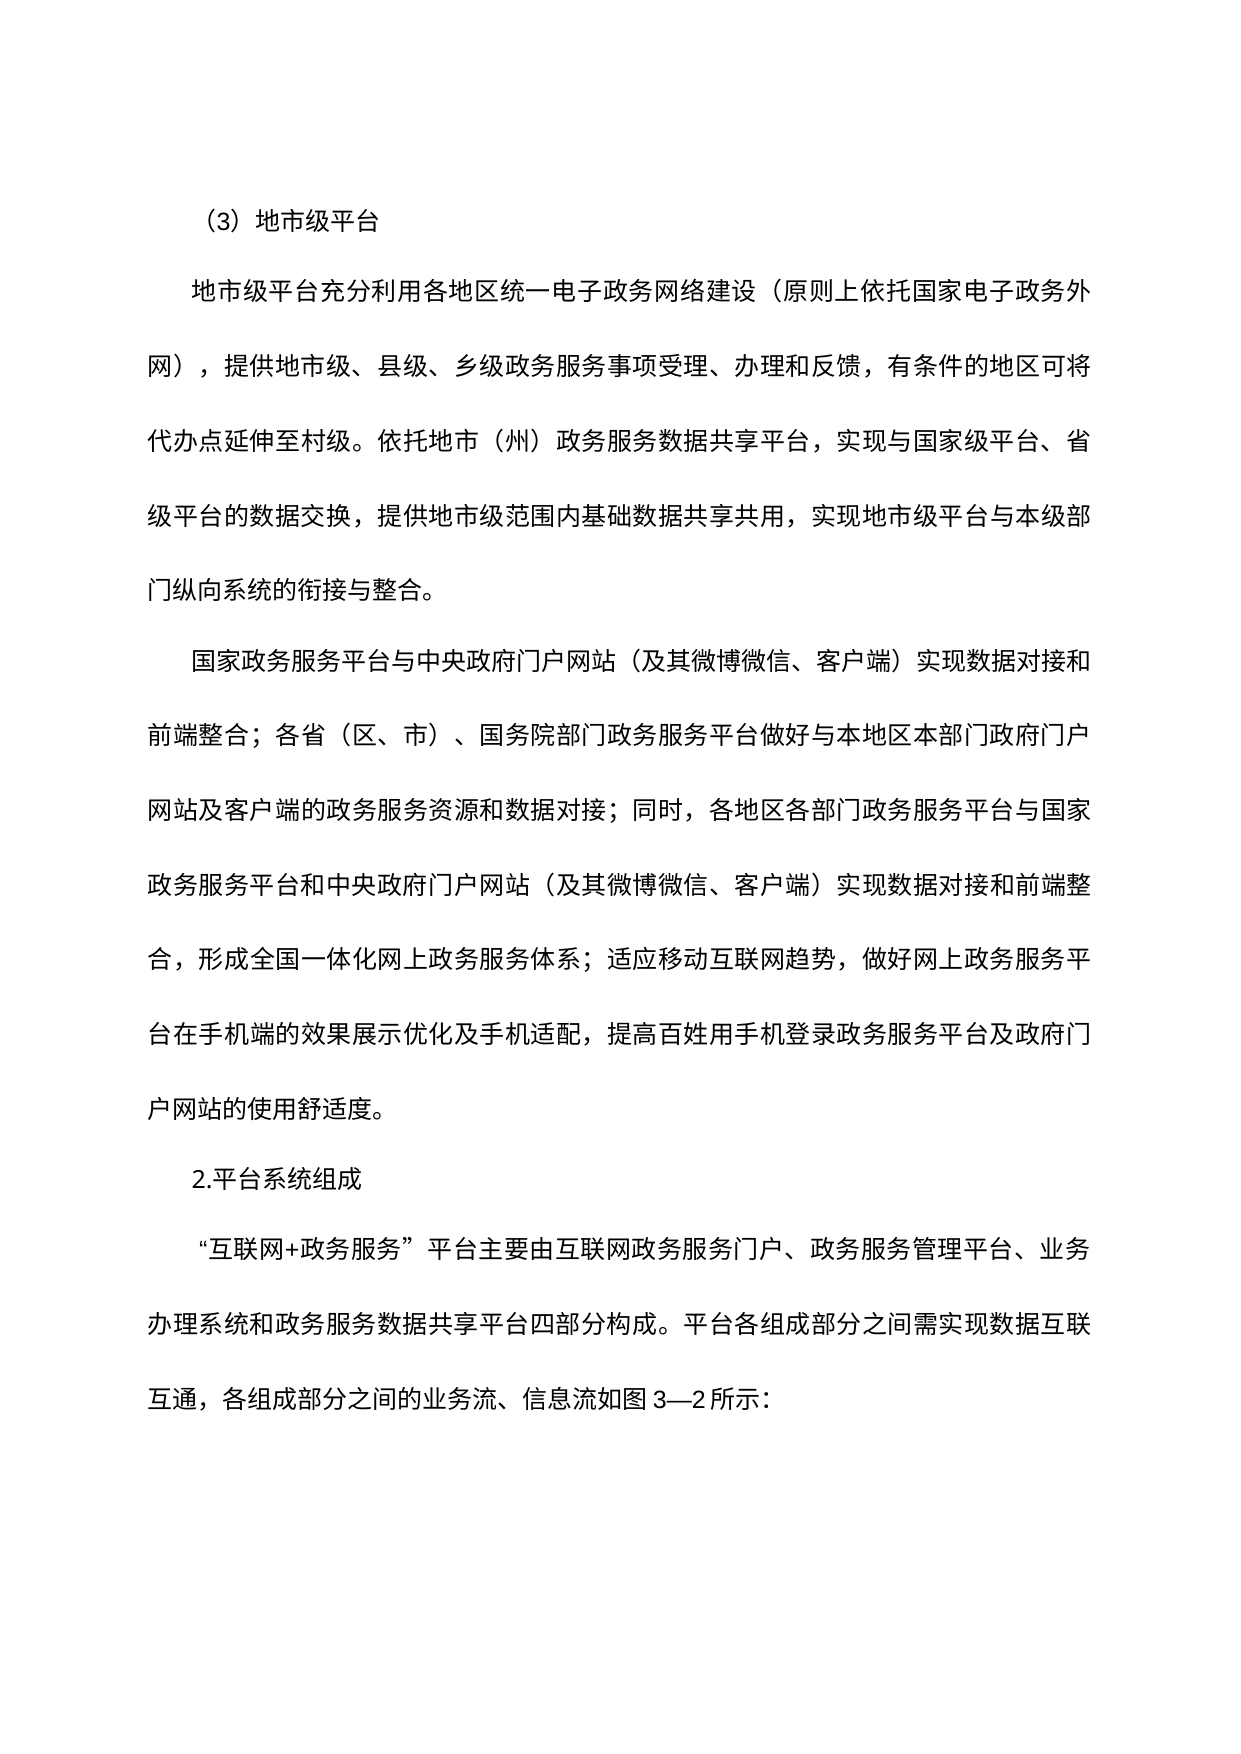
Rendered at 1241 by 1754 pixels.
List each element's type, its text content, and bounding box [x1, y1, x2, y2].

text 地市级平台充分利用各地区统一电子政务网络建设（原则上依托国家电子政务外网），提供地市级、县级、乡级政务服务事项受理、办理和反馈，有条件的地区可将代办点延伸至村级。依托地市（州）政务服务数据共享平台，实现与国家级平台、省级平台的数据交换，提供地市级范围内基础数据共享共用，实现地市级平台与本级部门纵向系统的衔接与整合。 [148, 257, 1092, 621]
text “互联网+政务服务”平台主要由互联网政务服务门户、政务服务管理平台、业务办理系统和政务服务数据共享平台四部分构成。平台各组成部分之间需实现数据互联互通，各组成部分之间的业务流、信息流如图3—2所示： [148, 1216, 1092, 1430]
text 国家政务服务平台与中央政府门户网站（及其微博微信、客户端）实现数据对接和前端整合；各省（区、市）、国务院部门政务服务平台做好与本地区本部门政府门户网站及客户端的政务服务资源和数据对接；同时，各地区各部门政务服务平台与国家政务服务平台和中央政府门户网站（及其微博微信、客户端）实现数据对接和前端整合，形成全国一体化网上政务服务体系；适应移动互联网趋势，做好网上政务服务平台在手机端的效果展示优化及手机适配，提高百姓用手机登录政务服务平台及政府门户网站的使用舒适度。 [148, 627, 1092, 1140]
text 2.平台系统组成 [148, 1145, 1092, 1210]
text （3）地市级平台 [148, 187, 1092, 252]
